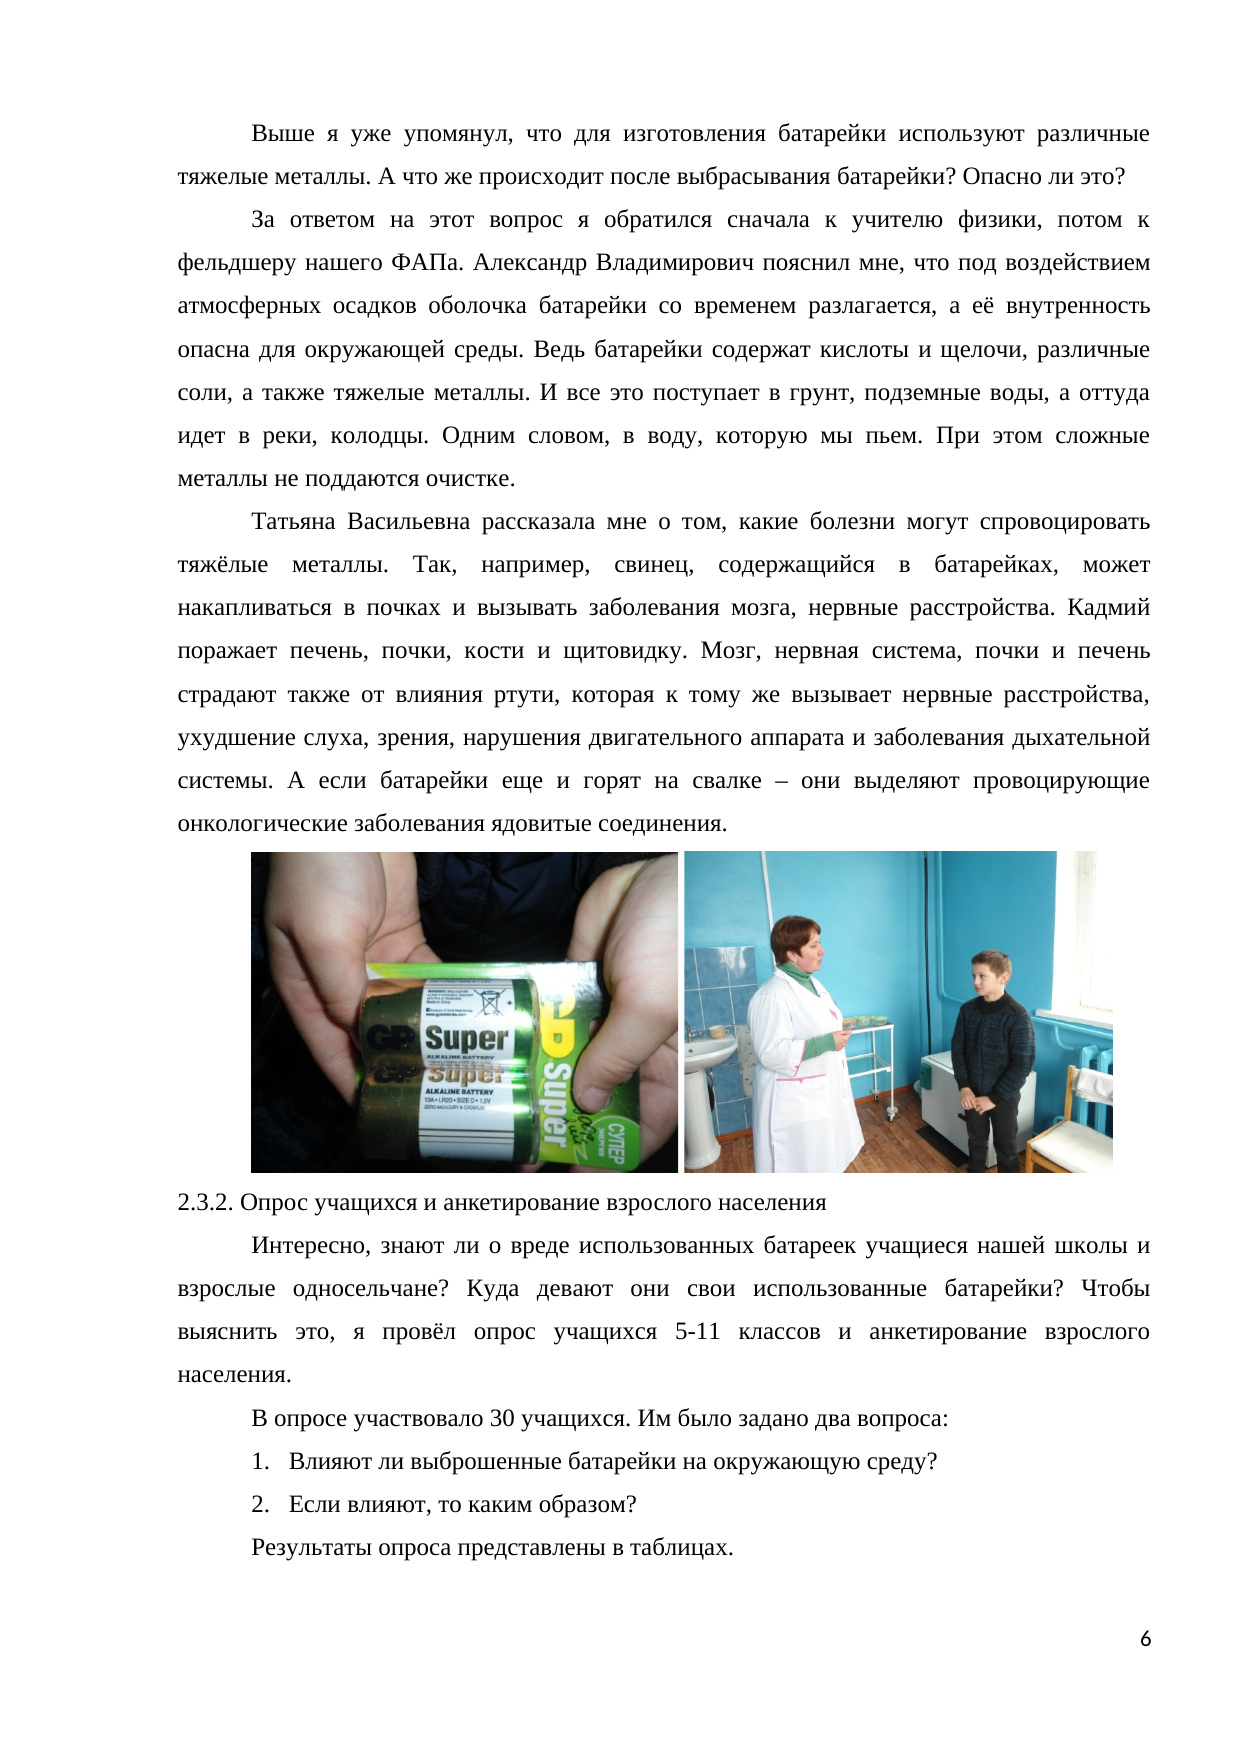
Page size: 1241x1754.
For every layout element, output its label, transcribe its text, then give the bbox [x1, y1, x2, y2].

picture [684, 851, 1113, 1173]
list Если влияют, то каким образом? [251, 1489, 1152, 1518]
picture [251, 852, 679, 1173]
list Выше я уже упомянул, что для изготовления батарейки используют различные тяжелые металлы. А что же происходит после выбрасывания батарейки? Опасно ли это? [177, 118, 1152, 190]
list Результаты опроса представлены в таблицах. [177, 1532, 1152, 1561]
list За ответом на этот вопрос я обратился сначала к учителю физики, потом к фельдшеру нашего ФАПа. Александр Владимирович пояснил мне, что под воздействием атмосферных осадков оболочка батарейки со временем разлагается, а её внутренность опасна для окружающей среды. Ведь батарейки содержат кислоты и щелочи, различные соли, а также тяжелые металлы. И все это поступает в грунт, подземные воды, а оттуда идет в реки, колодцы. Одним словом, в воду, которую мы пьем. При этом сложные металлы не поддаются очистке. [177, 204, 1152, 492]
list В опросе участвовало 30 учащихся. Им было задано два вопроса: [177, 1403, 1152, 1431]
list Татьяна Васильевна рассказала мне о том, какие болезни могут спровоцировать тяжёлые металлы. Так, например, свинец, содержащийся в батарейках, может накапливаться в почках и вызывать заболевания мозга, нервные расстройства. Кадмий поражает печень, почки, кости и щитовидку. Мозг, нервная система, почки и печень страдают также от влияния ртути, которая к тому же вызывает нервные расстройства, ухудшение слуха, зрения, нарушения двигательного аппарата и заболевания дыхательной системы. А если батарейки еще и горят на свалке – они выделяют провоцирующие онкологические заболевания ядовитые соединения. [177, 506, 1152, 837]
text 2.3.2. Опрос учащихся и анкетирование взрослого населения [177, 1187, 1152, 1216]
list Интересно, знают ли о вреде использованных батареек учащиеся нашей школы и взрослые односельчане? Куда девают они свои использованные батарейки? Чтобы выяснить это, я провёл опрос учащихся 5-11 классов и анкетирование взрослого населения. [177, 1230, 1152, 1388]
list Влияют ли выброшенные батарейки на окружающую среду? [251, 1446, 1152, 1474]
